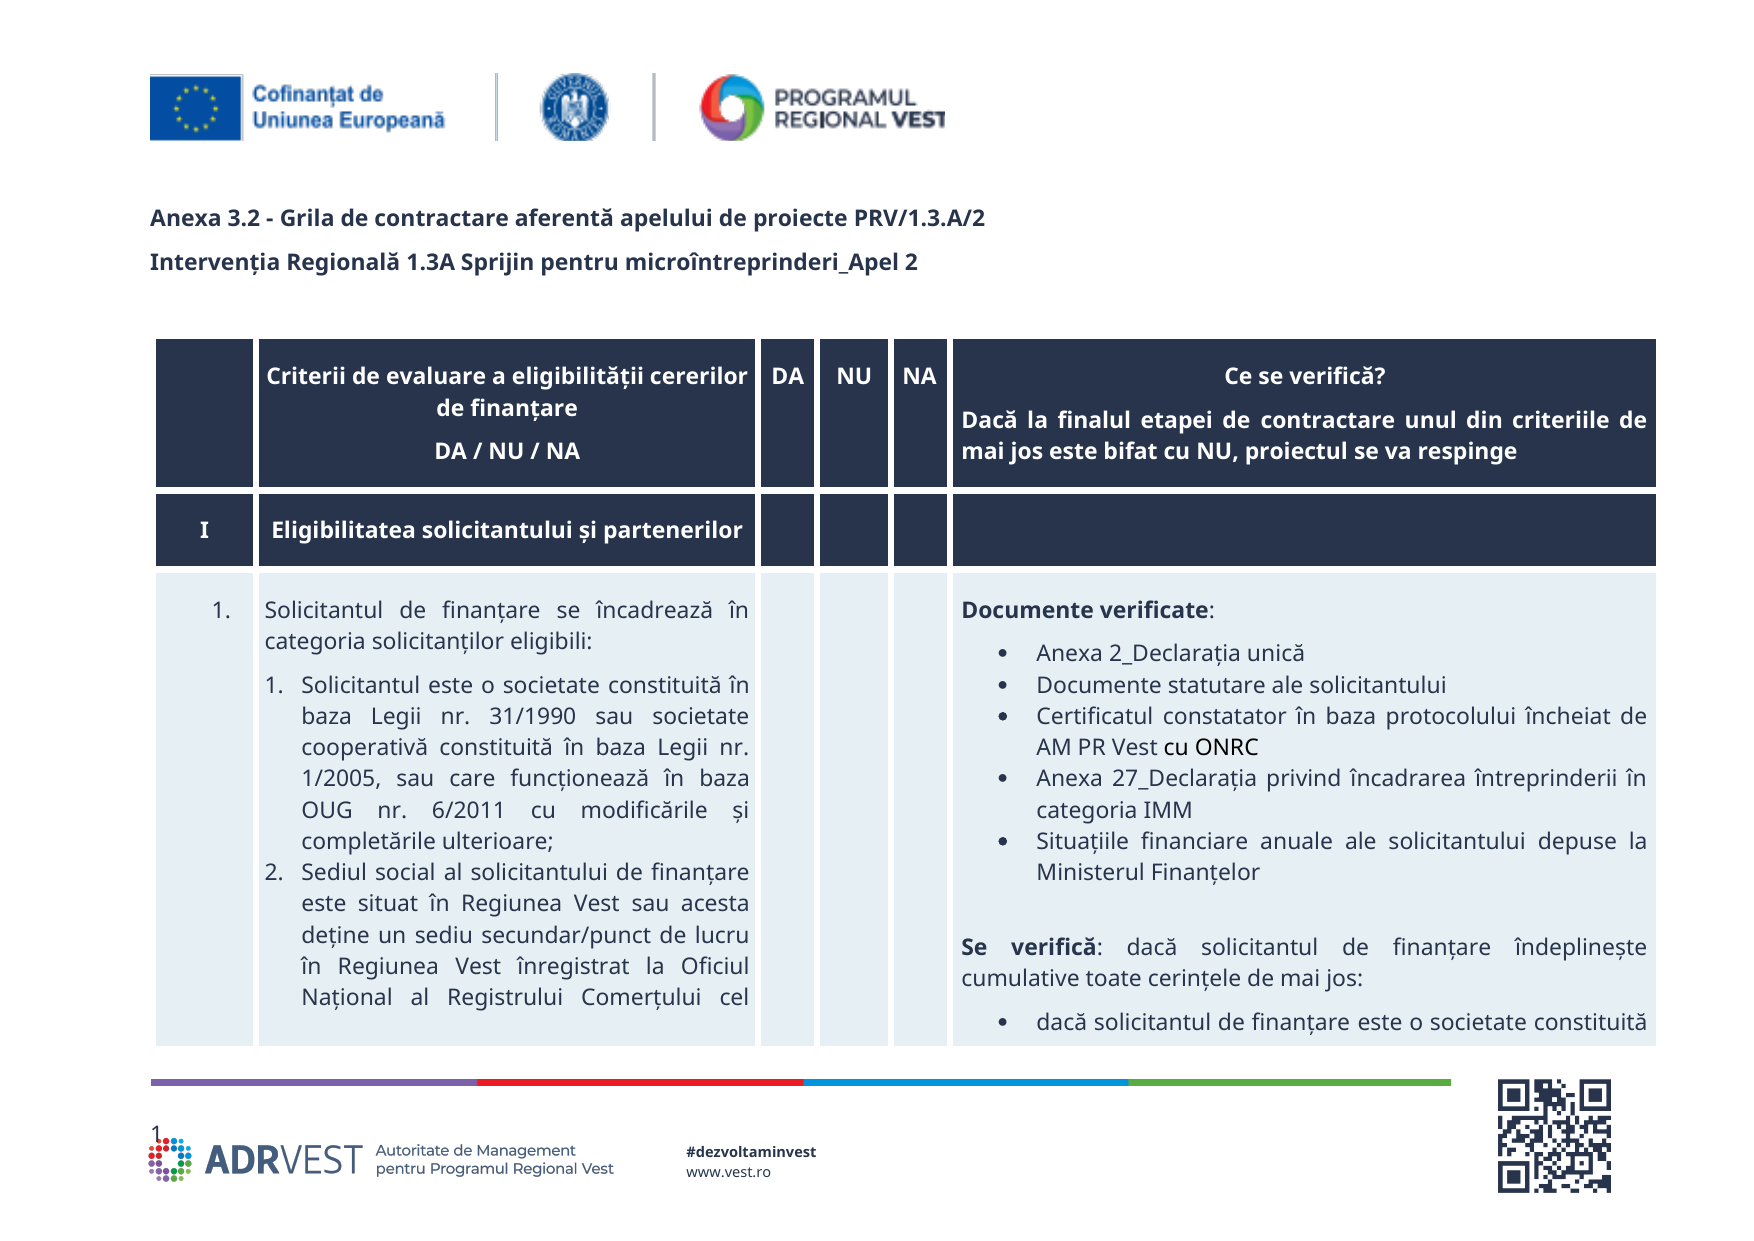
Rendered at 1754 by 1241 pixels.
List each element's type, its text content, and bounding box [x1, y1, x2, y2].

table_cell [820, 573, 888, 1046]
table_cell [156, 573, 253, 1046]
table_cell [953, 494, 1656, 566]
picture [1489, 1070, 1620, 1202]
table_cell [894, 494, 947, 566]
picture [140, 1135, 619, 1185]
table_header DA [761, 339, 814, 487]
table_header NU [820, 339, 888, 487]
table_cell [894, 573, 947, 1046]
table_header [156, 339, 253, 487]
text Intervenția Regională 1.3A Sprijin pentru microîntreprinderi_Apel 2 [150, 246, 1604, 277]
table_header NA [894, 339, 947, 487]
table_cell Eligibilitatea solicitantului și partenerilor [259, 494, 755, 566]
text Anexa 3.2 - Grila de contractare aferentă apelului de proiecte PRV/1.3.A/2 [150, 202, 1604, 233]
table_cell [761, 573, 814, 1046]
table_cell [761, 494, 814, 566]
table_cell I [156, 494, 253, 566]
table_header Criterii de evaluare a eligibilității cererilor de finanțare DA / NU / NA [259, 339, 755, 487]
table_header Ce se verifică? Dacă la finalul etapei de contractare unul din criteriile de mai jos este bifat cu NU, proiectul se va respinge [953, 339, 1656, 487]
table_cell [820, 494, 888, 566]
